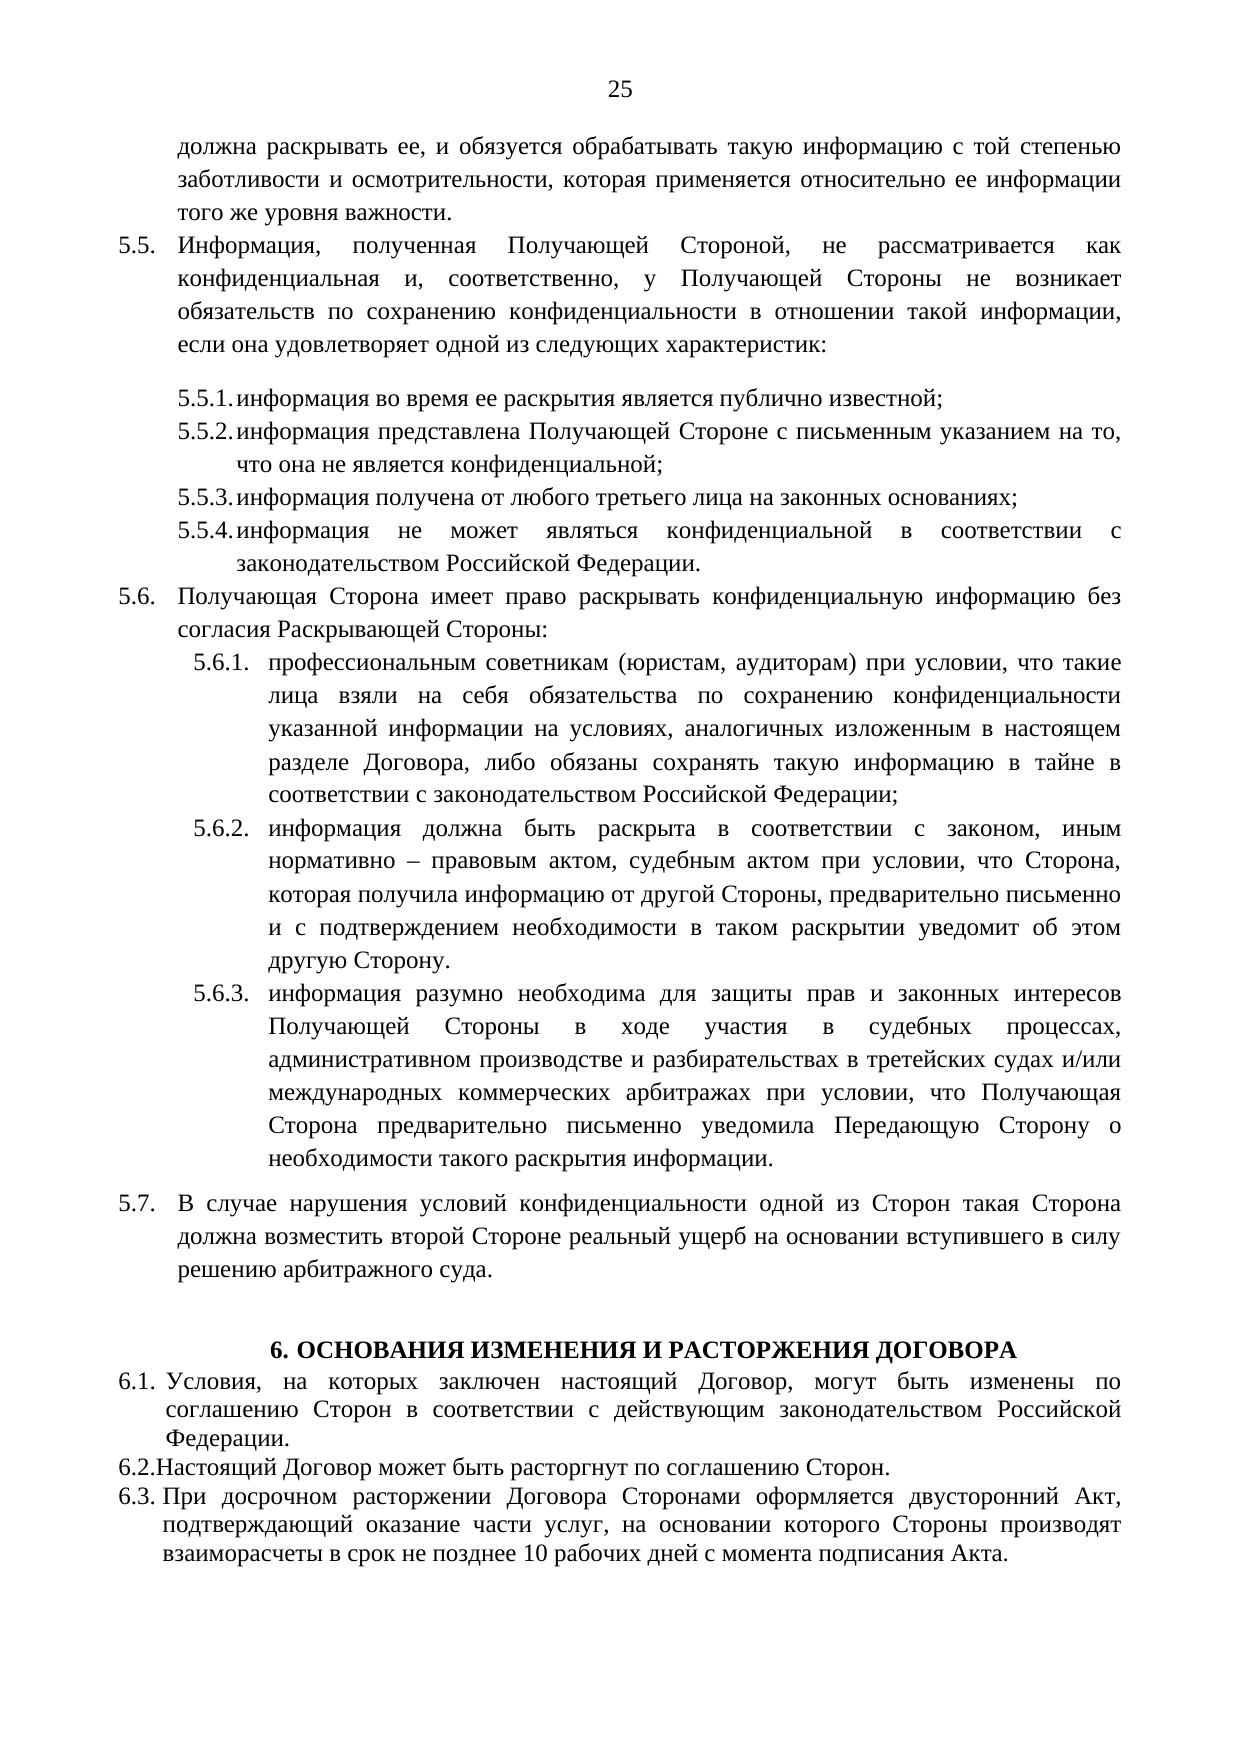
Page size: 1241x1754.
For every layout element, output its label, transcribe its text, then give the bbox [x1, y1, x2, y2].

list информация разумно необходима для защиты прав и законных интересов Получающей Стороны в ходе участия в судебных процессах, административном производстве и разбирательствах в третейских судах и/или международных коммерческих арбитражах при условии, что Получающая Сторона предварительно письменно уведомила Передающую Сторону о необходимости такого раскрытия информации. [193, 978, 1122, 1172]
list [118, 131, 1122, 226]
text 6.1. Условия, на которых заключен настоящий Договор, могут быть изменены по соглашению Сторон в соответствии с действующим законодательством Российской Федерации. [118, 1366, 1122, 1452]
list профессиональным советникам (юристам, аудиторам) при условии, что такие лица взяли на себя обязательства по сохранению конфиденциальности указанной информации на условиях, аналогичных изложенным в настоящем разделе Договора, либо обязаны сохранять такую информацию в тайне в соответствии с законодательством Российской Федерации; [193, 647, 1122, 808]
list информация во время ее раскрытия является публично известной; [177, 383, 1122, 412]
list информация должна быть раскрыта в соответствии с законом, иным нормативно – правовым актом, судебным актом при условии, что Сторона, которая получила информацию от другой Стороны, предварительно письменно и с подтверждением необходимости в таком раскрытии уведомит об этом другую Сторону. [193, 813, 1122, 973]
list информация не может являться конфиденциальной в соответствии с законодательством Российской Федерации. [177, 515, 1122, 577]
list Информация, полученная Получающей Стороной, не рассматривается как конфиденциальная и, соответственно, у Получающей Стороны не возникает обязательств по сохранению конфиденциальности в отношении такой информации, если она удовлетворяет одной из следующих характеристик: [118, 230, 1122, 358]
text 6. ОСНОВАНИЯ ИЗМЕНЕНИЯ И РАСТОРЖЕНИЯ ДОГОВОРА [165, 1335, 1122, 1364]
text 6.2.Настоящий Договор может быть расторгнут по соглашению Сторон. [118, 1452, 1122, 1481]
list Получающая Сторона имеет право раскрывать конфиденциальную информацию без согласия Раскрывающей Стороны: [118, 581, 1122, 643]
list В случае нарушения условий конфиденциальности одной из Сторон такая Сторона должна возместить второй Стороне реальный ущерб на основании вступившего в силу решению арбитражного суда. [118, 1188, 1122, 1283]
text 6.3. При досрочном расторжении Договора Сторонами оформляется двусторонний Акт, подтверждающий оказание части услуг, на основании которого Стороны производят взаиморасчеты в срок не позднее 10 рабочих дней с момента подписания Акта. [118, 1481, 1122, 1567]
list информация представлена Получающей Стороне с письменным указанием на то, что она не является конфиденциальной; [177, 416, 1122, 478]
list информация получена от любого третьего лица на законных основаниях; [177, 482, 1122, 511]
